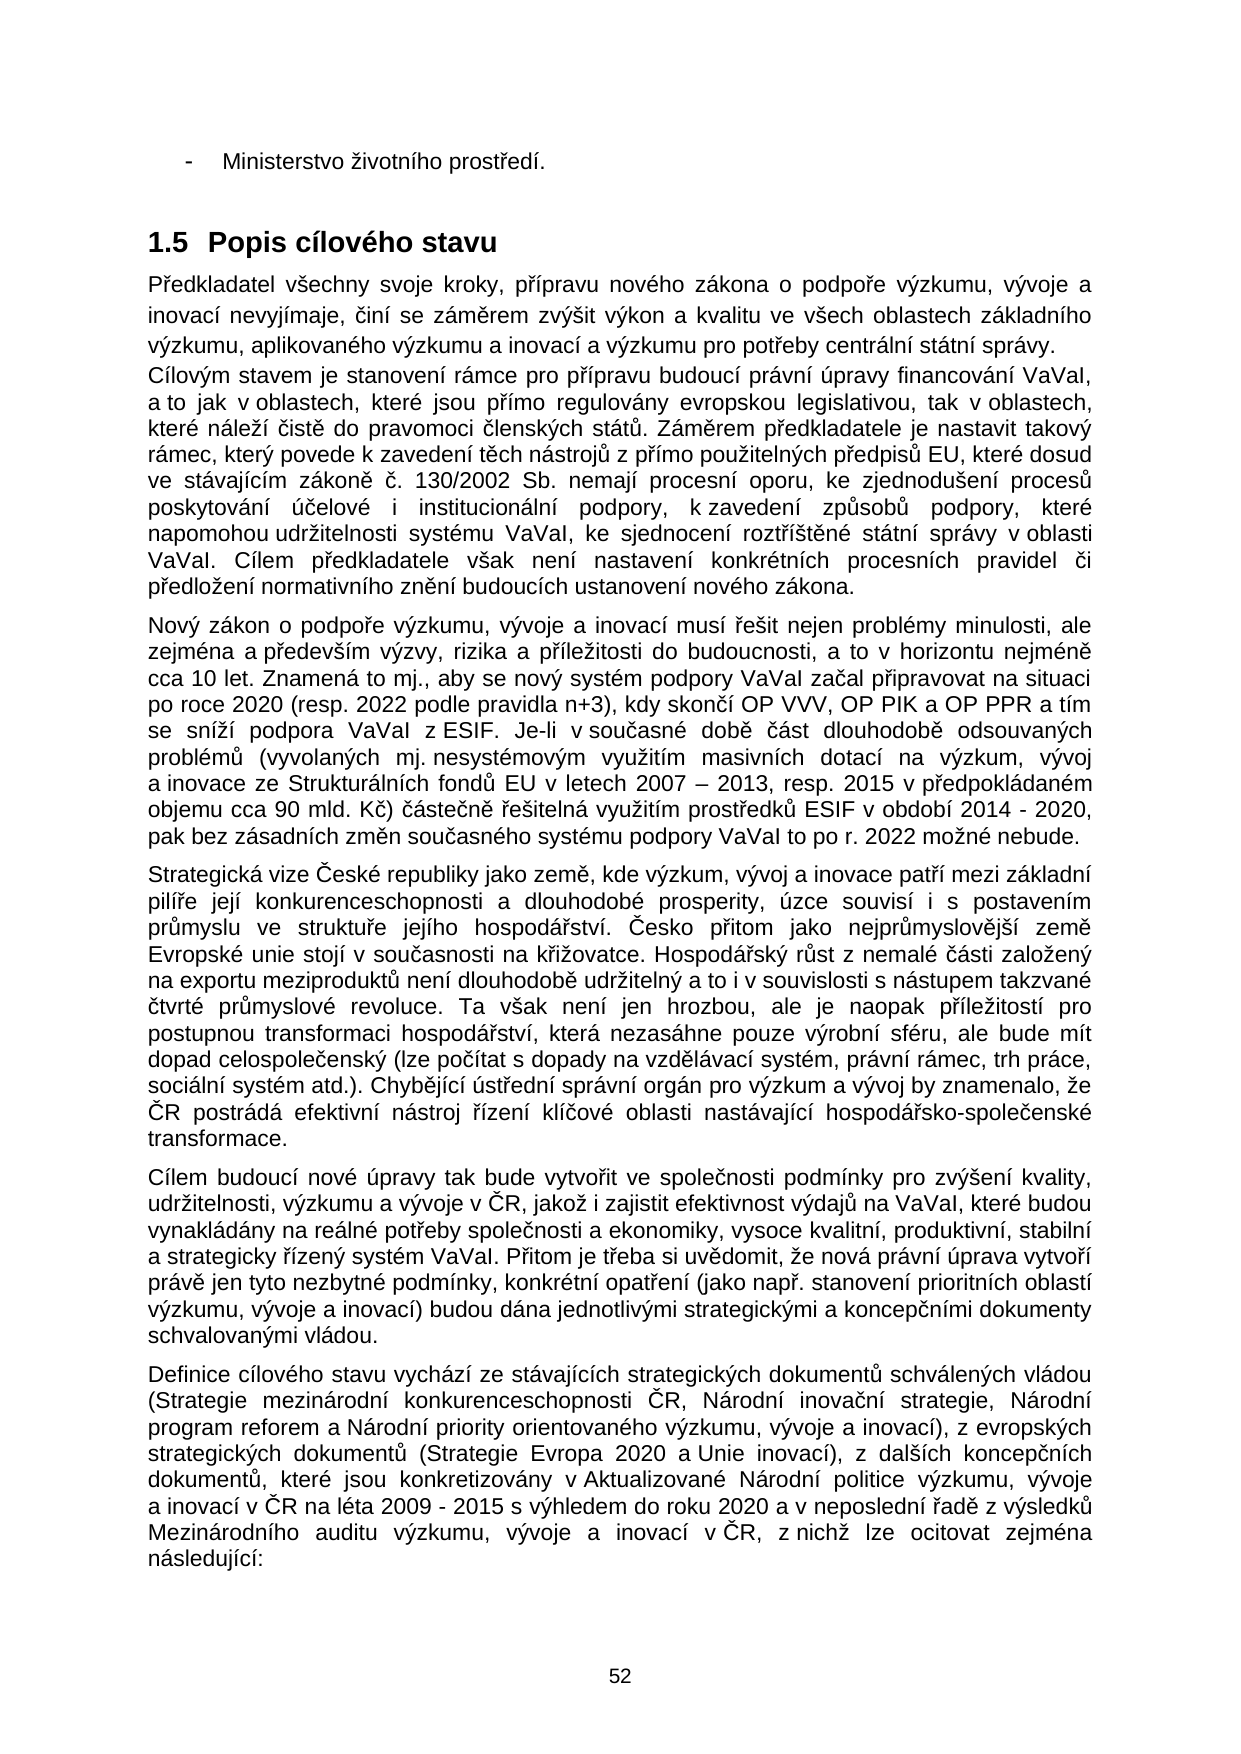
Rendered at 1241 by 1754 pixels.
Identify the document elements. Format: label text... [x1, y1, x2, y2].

text Předkladatel všechny svoje kroky, přípravu nového zákona o podpoře výzkumu, vývoje a inovací nevyjímaje, činí se záměrem zvýšit výkon a kvalitu ve všech oblastech základního výzkumu, aplikovaného výzkumu a inovací a výzkumu pro potřeby centrální státní správy. [148, 271, 1092, 358]
text Nový zákon o podpoře výzkumu, vývoje a inovací musí řešit nejen problémy minulosti, ale zejména a především výzvy, rizika a příležitosti do budoucnosti, a to v horizontu nejméně cca 10 let. Znamená to mj., aby se nový systém podpory VaVaI začal připravovat na situaci po roce 2020 (resp. 2022 podle pravidla n+3), kdy skončí OP VVV, OP PIK a OP PPR a tím se sníží podpora VaVaI z ESIF. Je-li v současné době část dlouhodobě odsouvaných problémů (vyvolaných mj. nesystémovým využitím masivních dotací na výzkum, vývoj a inovace ze Strukturálních fondů EU v letech 2007 – 2013, resp. 2015 v předpokládaném objemu cca 90 mld. Kč) částečně řešitelná využitím prostředků ESIF v období 2014 - 2020, pak bez zásadních změn současného systému podpory VaVaI to po r. 2022 možné nebude. [148, 612, 1092, 849]
text Definice cílového stavu vychází ze stávajících strategických dokumentů schválených vládou (Strategie mezinárodní konkurenceschopnosti ČR, Národní inovační strategie, Národní program reforem a Národní priority orientovaného výzkumu, vývoje a inovací), z evropských strategických dokumentů (Strategie Evropa 2020 a Unie inovací), z dalších koncepčních dokumentů, které jsou konkretizovány v Aktualizované Národní politice výzkumu, vývoje a inovací v ČR na léta 2009 - 2015 s výhledem do roku 2020 a v neposlední řadě z výsledků Mezinárodního auditu výzkumu, vývoje a inovací v ČR, z nichž lze ocitovat zejména následující: [148, 1361, 1092, 1572]
subtitle Popis cílového stavu [148, 225, 1092, 259]
text Cílovým stavem je stanovení rámce pro přípravu budoucí právní úpravy financování VaVaI, a to jak v oblastech, které jsou přímo regulovány evropskou legislativou, tak v oblastech, které náleží čistě do pravomoci členských států. Záměrem předkladatele je nastavit takový rámec, který povede k zavedení těch nástrojů z přímo použitelných předpisů EU, které dosud ve stávajícím zákoně č. 130/2002 Sb. nemají procesní oporu, ke zjednodušení procesů poskytování účelové i institucionální podpory, k zavedení způsobů podpory, které napomohou udržitelnosti systému VaVaI, ke sjednocení roztříštěné státní správy v oblasti VaVaI. Cílem předkladatele však není nastavení konkrétních procesních pravidel či předložení normativního znění budoucích ustanovení nového zákona. [148, 362, 1092, 599]
text Strategická vize České republiky jako země, kde výzkum, vývoj a inovace patří mezi základní pilíře její konkurenceschopnosti a dlouhodobé prosperity, úzce souvisí i s postavením průmyslu ve struktuře jejího hospodářství. Česko přitom jako nejprůmyslovější země Evropské unie stojí v současnosti na křižovatce. Hospodářský růst z nemalé části založený na exportu meziproduktů není dlouhodobě udržitelný a to i v souvislosti s nástupem takzvané čtvrté průmyslové revoluce. Ta však není jen hrozbou, ale je naopak příležitostí pro postupnou transformaci hospodářství, která nezasáhne pouze výrobní sféru, ale bude mít dopad celospolečenský (lze počítat s dopady na vzdělávací systém, právní rámec, trh práce, sociální systém atd.). Chybějící ústřední správní orgán pro výzkum a vývoj by znamenalo, že ČR postrádá efektivní nástroj řízení klíčové oblasti nastávající hospodářsko-společenské transformace. [148, 861, 1092, 1151]
text Cílem budoucí nové úpravy tak bude vytvořit ve společnosti podmínky pro zvýšení kvality, udržitelnosti, výzkumu a vývoje v ČR, jakož i zajistit efektivnost výdajů na VaVaI, které budou vynakládány na reálné potřeby společnosti a ekonomiky, vysoce kvalitní, produktivní, stabilní a strategicky řízený systém VaVaI. Přitom je třeba si uvědomit, že nová právní úprava vytvoří právě jen tyto nezbytné podmínky, konkrétní opatření (jako např. stanovení prioritních oblastí výzkumu, vývoje a inovací) budou dána jednotlivými strategickými a koncepčními dokumenty schvalovanými vládou. [148, 1164, 1092, 1348]
list Ministerstvo životního prostředí. [185, 148, 1092, 174]
